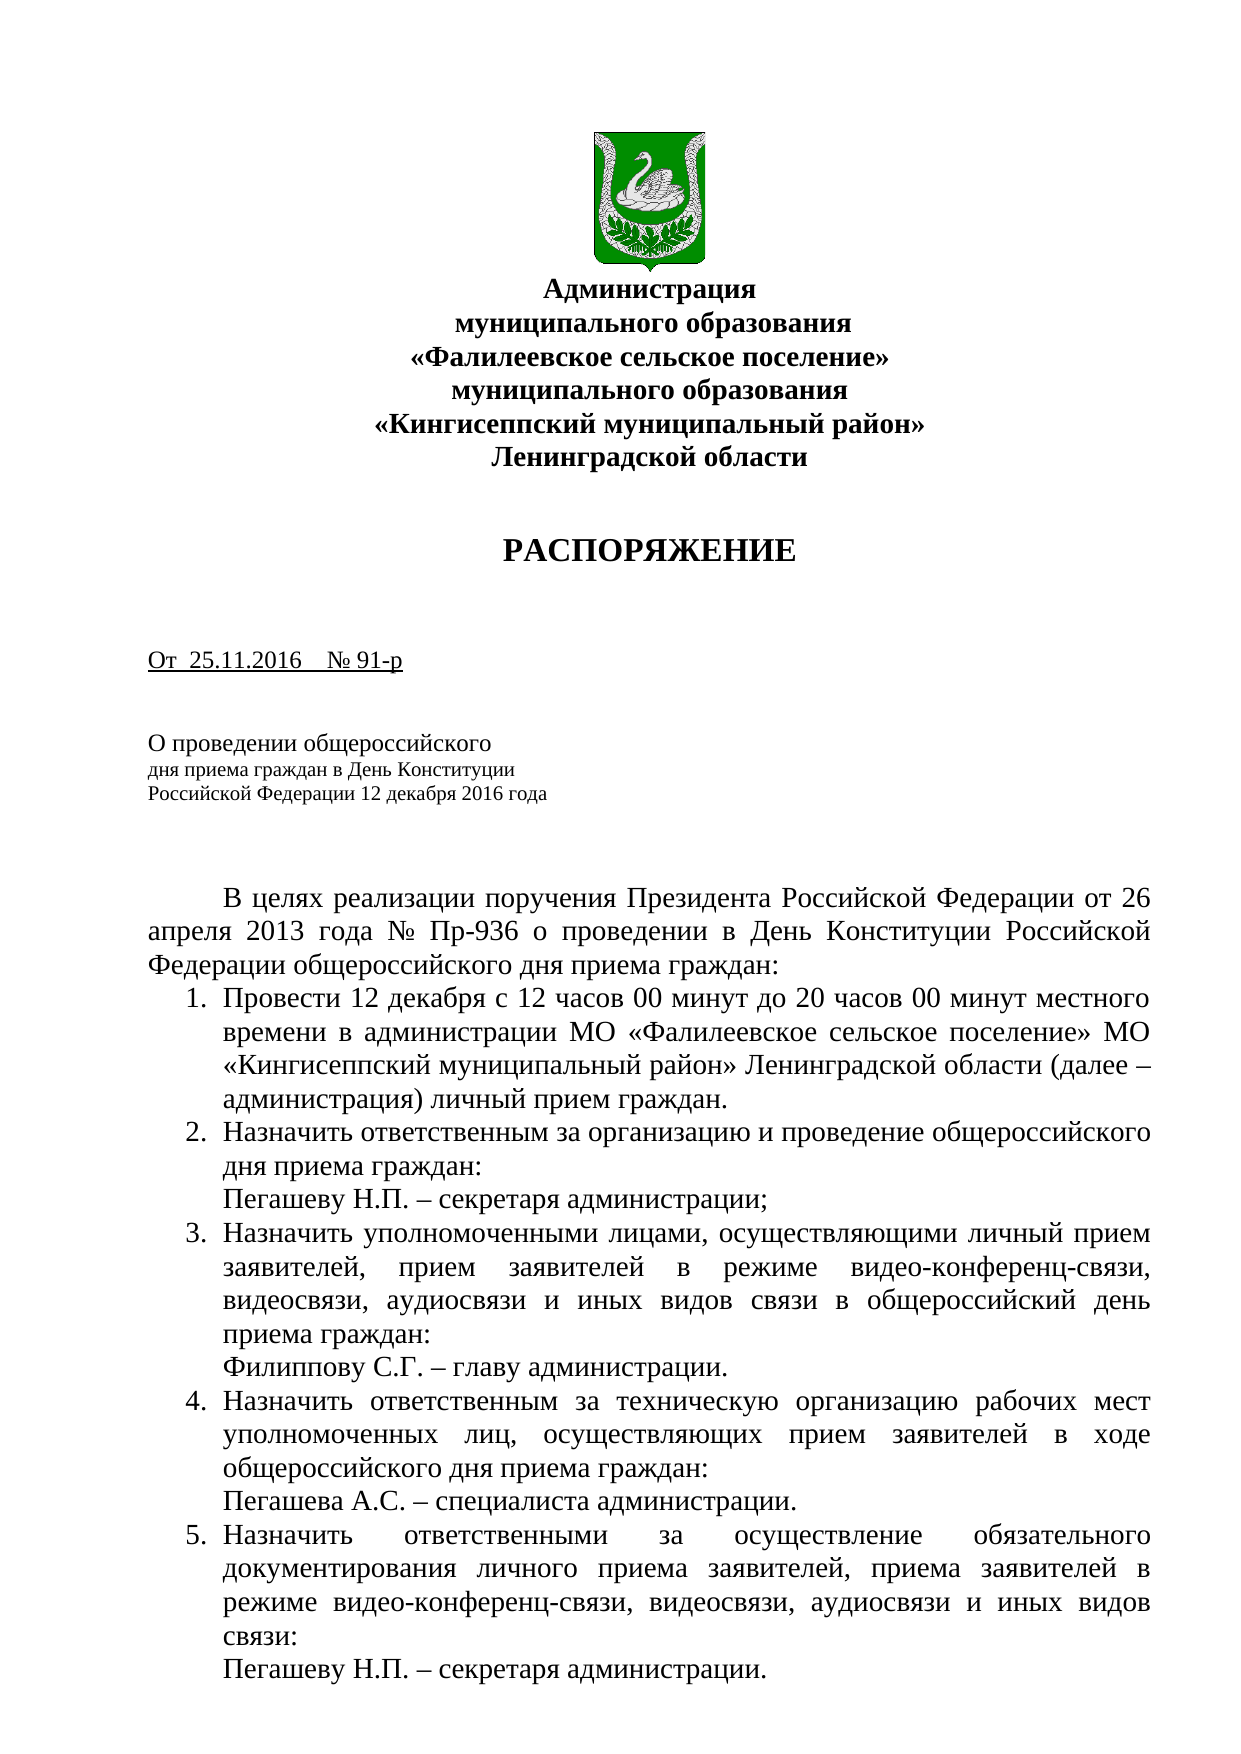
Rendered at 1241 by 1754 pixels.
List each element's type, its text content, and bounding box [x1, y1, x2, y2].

text Пегашеву Н.П. – секретаря администрации. [223, 1651, 1152, 1685]
list Назначить ответственным за организацию и проведение общероссийского дня приема граждан: [185, 1114, 1152, 1182]
text Ленинградской области [148, 439, 1152, 473]
text Филиппову С.Г. – главу администрации. [223, 1349, 1152, 1383]
text муниципального образования [148, 305, 1152, 339]
list Назначить ответственным за техническую организацию рабочих мест уполномоченных лиц, осуществляющих прием заявителей в ходе общероссийского дня приема граждан: [185, 1383, 1152, 1483]
text Пегашева А.С. – специалиста администрации. [223, 1483, 1152, 1517]
text От 25.11.2016 № 91-р [148, 645, 1152, 674]
text Пегашеву Н.П. – секретаря администрации; [223, 1182, 1152, 1215]
text В целях реализации поручения Президента Российской Федерации от 26 апреля 2013 года № Пр-936 о проведении в День Конституции Российской Федерации общероссийского дня приема граждан: [148, 880, 1152, 980]
picture [594, 132, 706, 272]
text Российской Федерации 12 декабря 2016 года [148, 781, 1152, 805]
list Назначить уполномоченными лицами, осуществляющими личный прием заявителей, прием заявителей в режиме видео-конференц-связи, видеосвязи, аудиосвязи и иных видов связи в общероссийский день приема граждан: [185, 1215, 1152, 1349]
list Назначить ответственными за осуществление обязательного документирования личного приема заявителей, приема заявителей в режиме видео-конференц-связи, видеосвязи, аудиосвязи и иных видов связи: [185, 1517, 1152, 1651]
text муниципального образования [148, 372, 1152, 406]
text РАСПОРЯЖЕНИЕ [148, 530, 1152, 569]
text О проведении общероссийского [148, 732, 1152, 757]
text Администрация [148, 272, 1152, 305]
text дня приема граждан в День Конституции [148, 757, 1152, 781]
list Провести 12 декабря с 12 часов 00 минут до 20 часов 00 минут местного времени в администрации МО «Фалилеевское сельское поселение» МО «Кингисеппский муниципальный район» Ленинградской области (далее – администрация) личный прием граждан. [185, 980, 1152, 1114]
text «Кингисеппский муниципальный район» [148, 406, 1152, 439]
text «Фалилеевское сельское поселение» [148, 339, 1152, 372]
